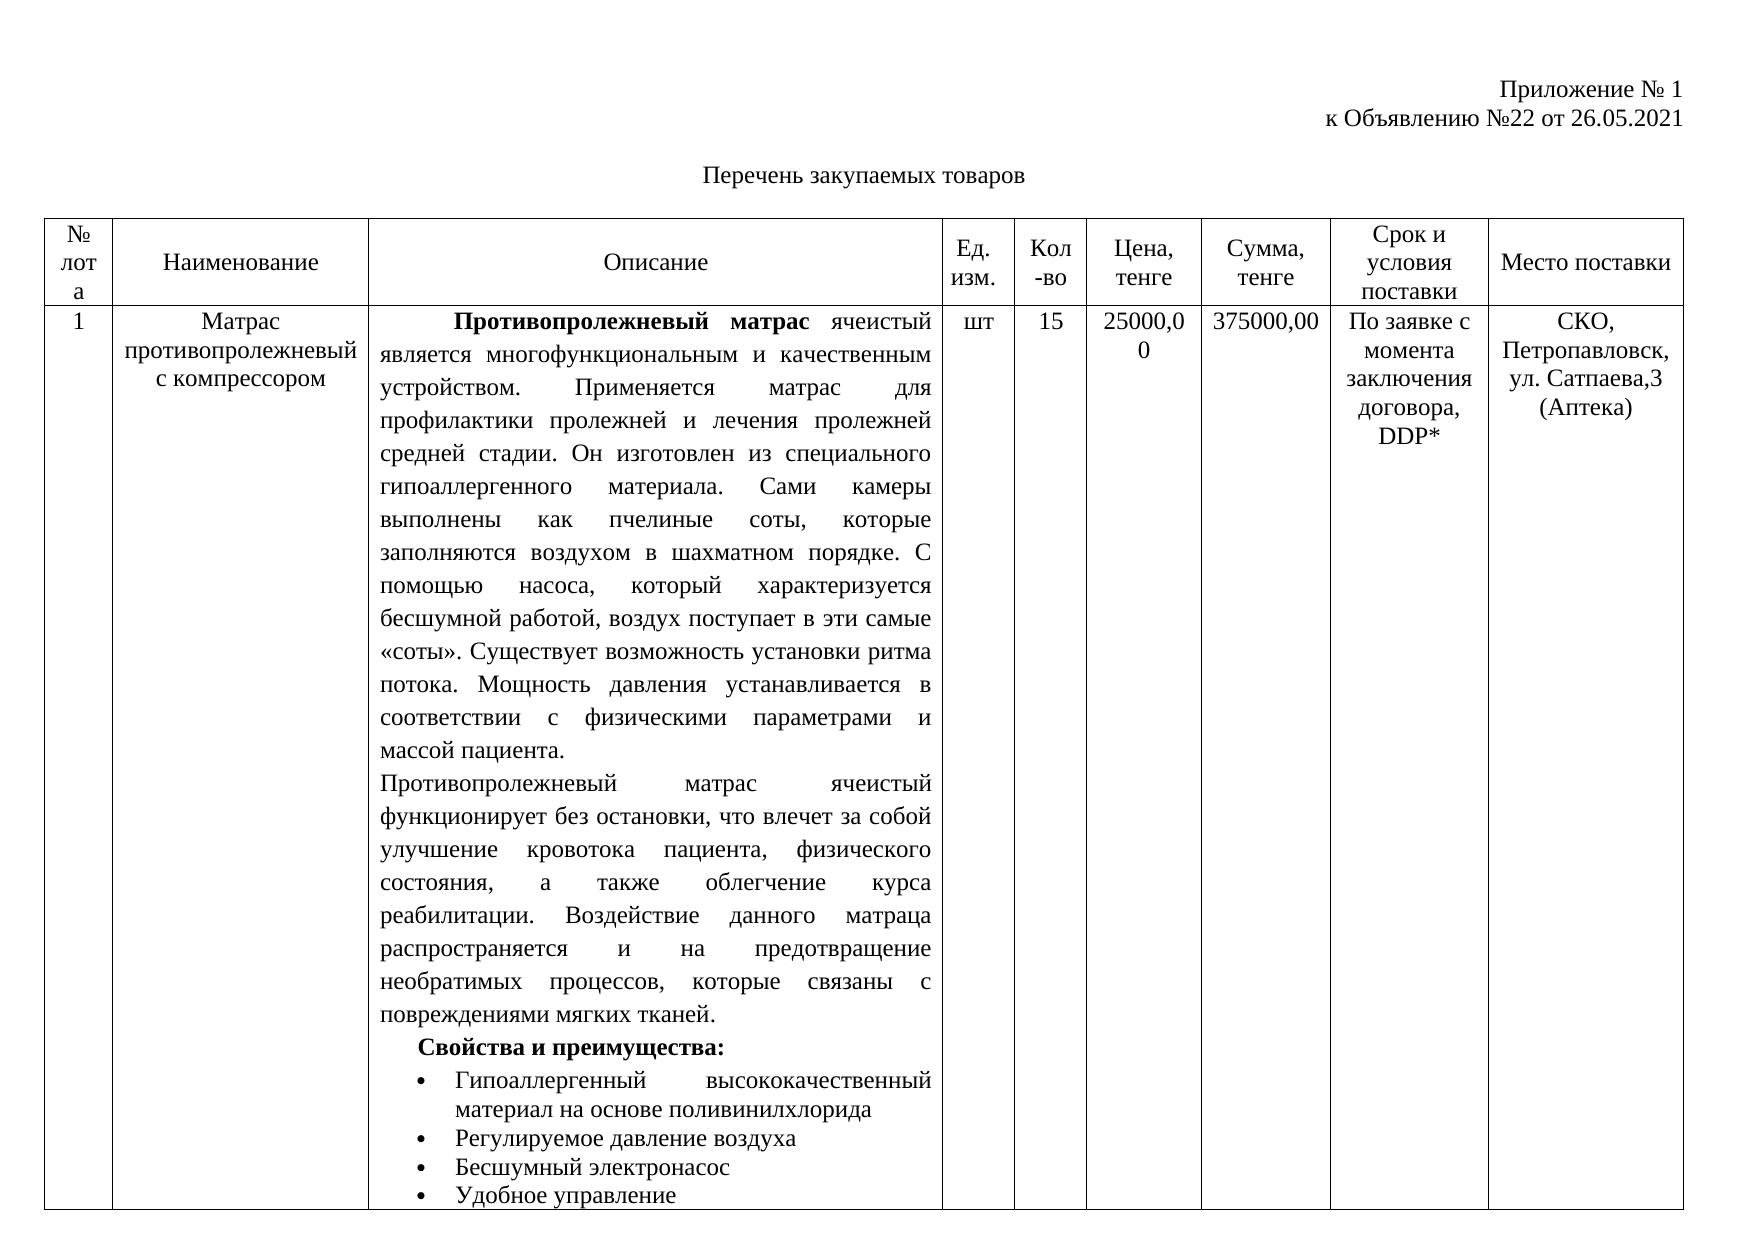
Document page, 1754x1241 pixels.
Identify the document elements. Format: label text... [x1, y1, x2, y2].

table_cell 25000,00 [1087, 306, 1201, 1209]
text Перечень закупаемых товаров [44, 160, 1683, 189]
table_header Место поставки [1489, 219, 1683, 305]
table_cell 1 [45, 306, 112, 1209]
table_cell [1331, 306, 1488, 1209]
table_header Цена, тенге [1087, 219, 1201, 305]
table_cell 375000,00 [1202, 306, 1330, 1209]
table_header Сумма, тенге [1202, 219, 1330, 305]
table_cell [113, 306, 368, 1209]
table_header Срок и условия поставки [1331, 219, 1488, 305]
text Приложение № 1 [44, 74, 1683, 103]
table_header Кол-во [1015, 219, 1086, 305]
table_cell шт [943, 306, 1014, 1209]
table_header № лота [45, 219, 112, 305]
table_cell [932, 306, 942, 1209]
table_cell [1489, 306, 1683, 1209]
table_header Описание [369, 219, 942, 305]
text к Объявлению №22 от 26.05.2021 [0, 103, 1683, 131]
table_cell 15 [1015, 306, 1086, 1209]
table_header Наименование [113, 219, 368, 305]
table_header Ед. изм. [943, 219, 1014, 305]
